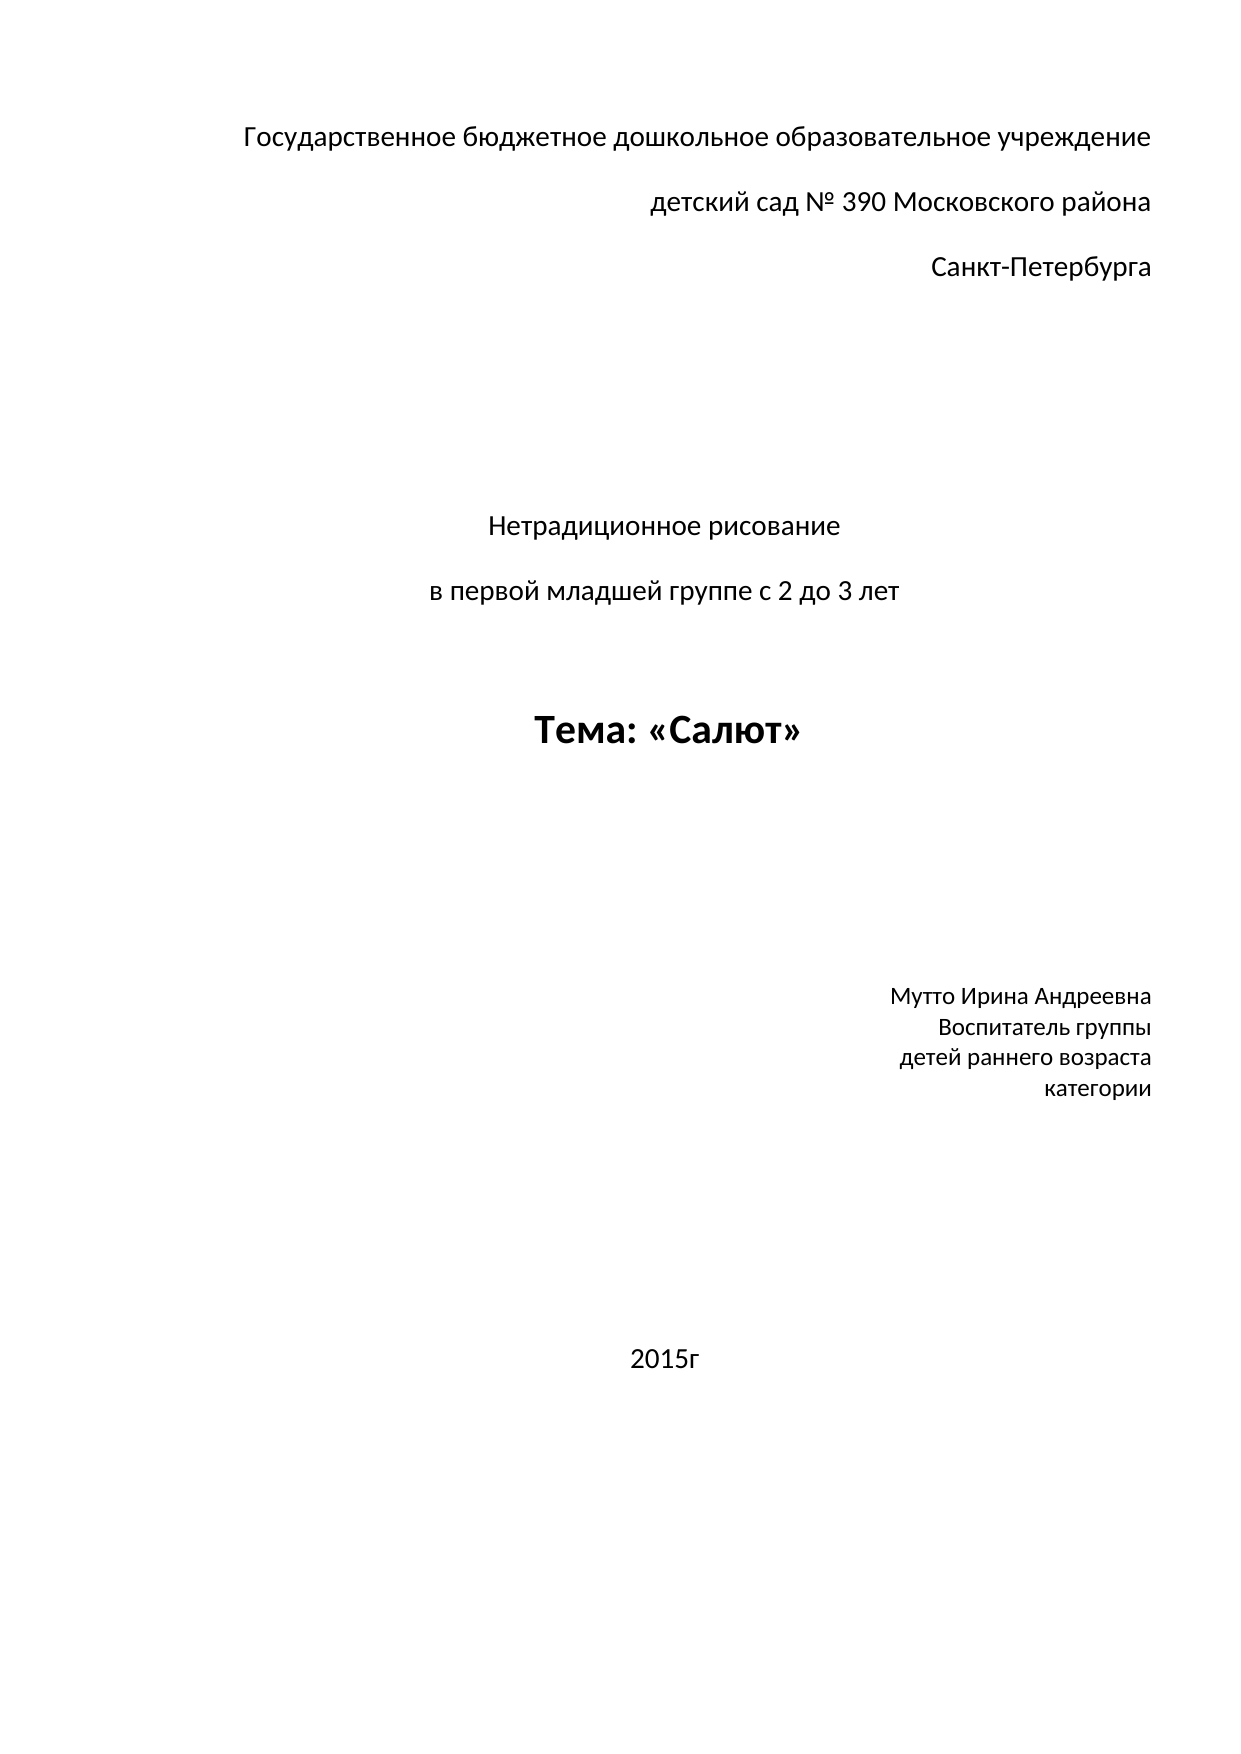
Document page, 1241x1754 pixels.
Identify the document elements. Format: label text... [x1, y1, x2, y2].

text Воспитатель группы [177, 1011, 1152, 1041]
text 2015г [177, 1341, 1152, 1376]
text в первой младшей группе с 2 до 3 лет [177, 572, 1152, 607]
text Государственное бюджетное дошкольное образовательное учреждение [177, 118, 1152, 154]
text Мутто Ирина Андреевна [177, 980, 1152, 1011]
text детей раннего возраста [767, 1041, 1152, 1072]
text Санкт-Петербурга [177, 248, 1152, 283]
text Нетрадиционное рисование [177, 507, 1152, 542]
text категории [177, 1072, 1152, 1102]
text детский сад № 390 Московского района [177, 183, 1152, 218]
text Тема: «Салют» [177, 703, 1152, 754]
